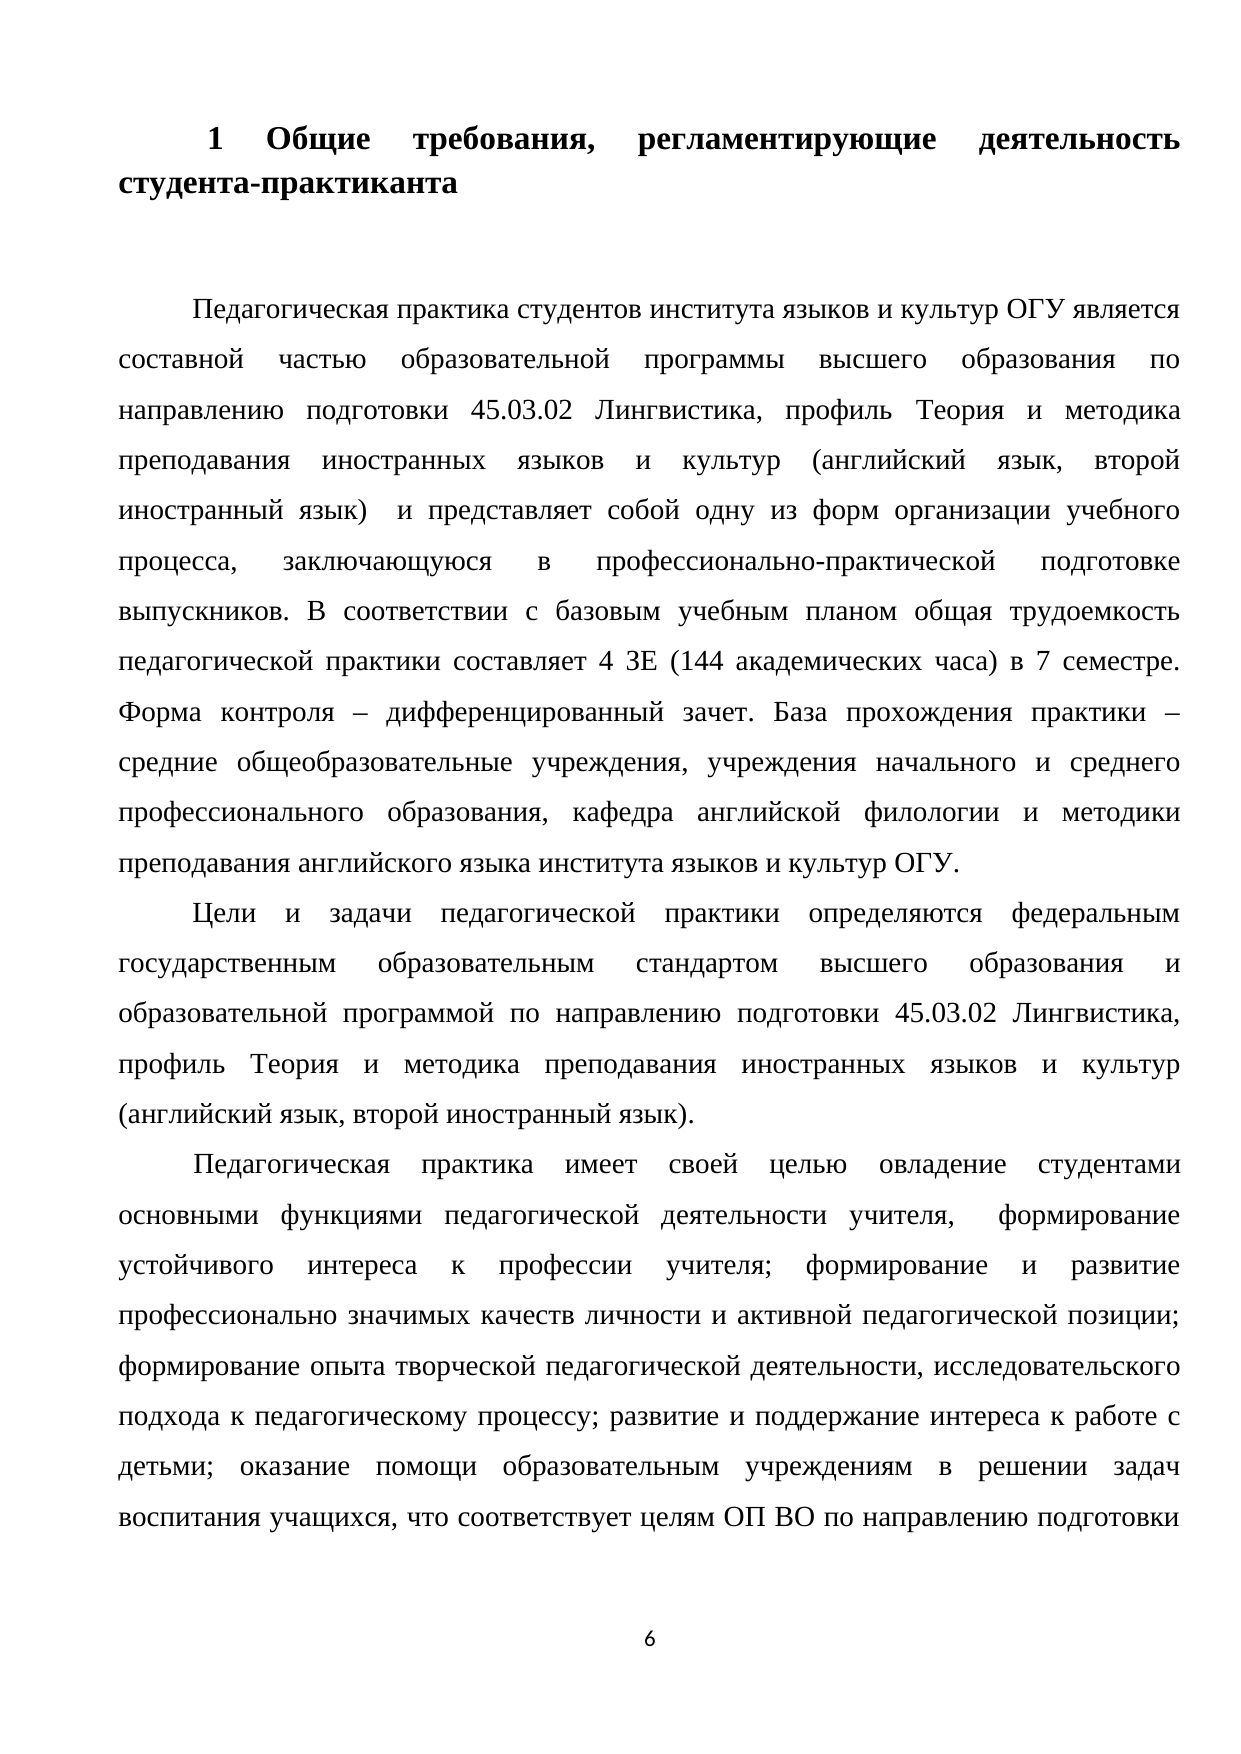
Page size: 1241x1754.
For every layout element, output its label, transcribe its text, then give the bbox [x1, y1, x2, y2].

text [118, 1147, 1181, 1532]
text Педагогическая практика студентов института языков и культур ОГУ является составной частью образовательной программы высшего образования по направлению подготовки 45.03.02 Лингвистика, профиль Теория и методика преподавания иностранных языков и культур (английский язык, второй иностранный язык) и представляет собой одну из форм организации учебного процесса, заключающуюся в профессионально-практической подготовке выпускников. В соответствии с базовым учебным планом общая трудоемкость педагогической практики составляет 4 ЗЕ (144 академических часа) в 7 семестре. Форма контроля – дифференцированный зачет. База прохождения практики – средние общеобразовательные учреждения, учреждения начального и среднего профессионального образования, кафедра английской филологии и методики преподавания английского языка института языков и культур ОГУ. [118, 291, 1181, 878]
text Цели и задачи педагогической практики определяются федеральным государственным образовательным стандартом высшего образования и образовательной программой по направлению подготовки 45.03.02 Лингвистика, профиль Теория и методика преподавания иностранных языков и культур (английский язык, второй иностранный язык). [118, 895, 1181, 1130]
subtitle 1 Общие требования, регламентирующие деятельность студента-практиканта [118, 118, 1181, 201]
